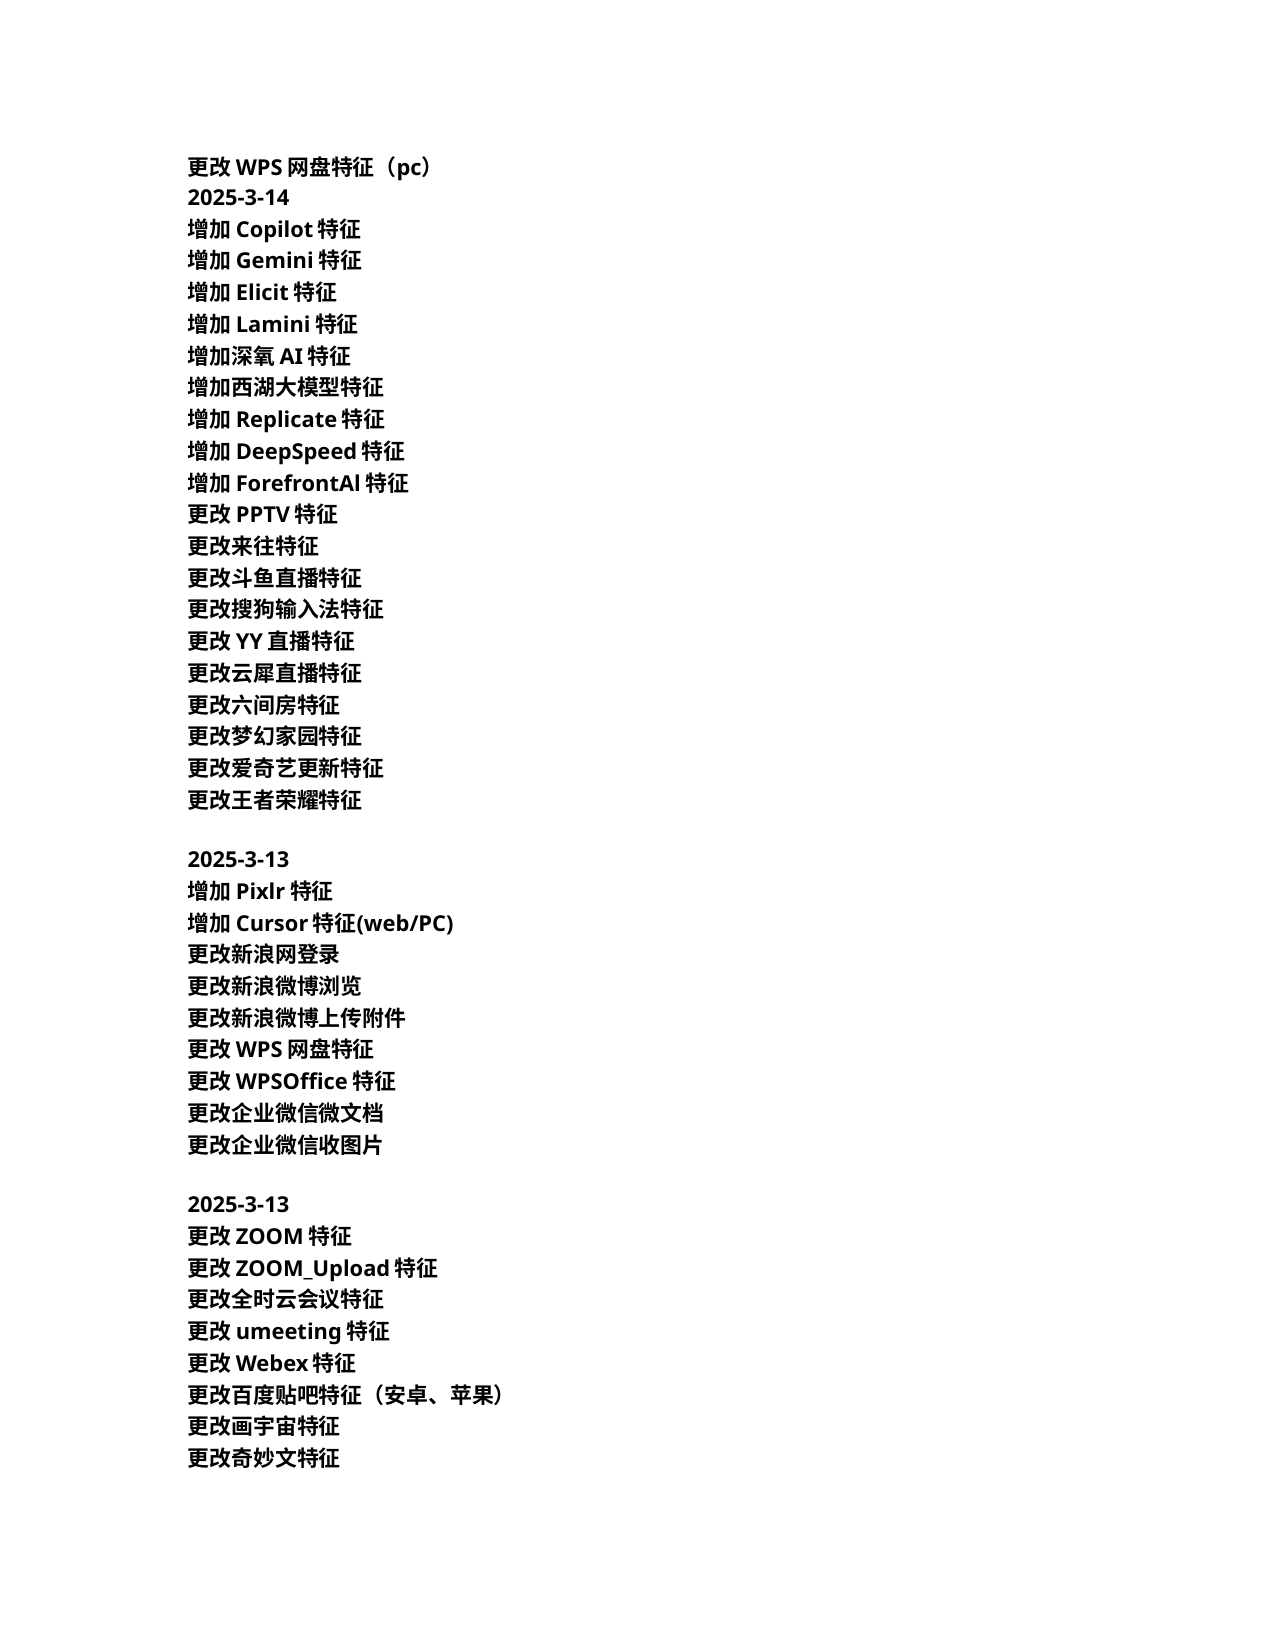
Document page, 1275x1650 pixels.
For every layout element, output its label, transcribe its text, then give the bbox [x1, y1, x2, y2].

text 更改企业微信微文档 [187, 1096, 1087, 1128]
text 增加Lamini特征 [187, 307, 1087, 339]
text 增加Replicate特征 [187, 402, 1087, 434]
text 更改新浪微博浏览 [187, 969, 1087, 1001]
text 增加Pixlr特征 [187, 874, 1087, 906]
text 更改六间房特征 [187, 688, 1087, 719]
text 更改爱奇艺更新特征 [187, 751, 1087, 783]
text 更改ZOOM_Upload特征 [187, 1251, 1087, 1282]
text 更改王者荣耀特征 [187, 783, 1087, 814]
text 2025-3-13 [187, 1189, 1087, 1219]
text 更改搜狗输入法特征 [187, 592, 1087, 624]
text 增加Elicit特征 [187, 275, 1087, 307]
text 更改umeeting特征 [187, 1314, 1087, 1346]
text 更改ZOOM特征 [187, 1219, 1087, 1251]
text 更改WPS网盘特征（pc） [187, 150, 1087, 182]
text 更改梦幻家园特征 [187, 719, 1087, 751]
text 更改Webex特征 [187, 1346, 1087, 1378]
text 更改WPSOffice特征 [187, 1064, 1087, 1096]
text 更改斗鱼直播特征 [187, 561, 1087, 592]
text 更改全时云会议特征 [187, 1282, 1087, 1314]
text 更改新浪网登录 [187, 937, 1087, 969]
text 增加深氧AI特征 [187, 339, 1087, 370]
text 增加DeepSpeed特征 [187, 434, 1087, 466]
text 更改YY直播特征 [187, 624, 1087, 656]
text 更改奇妙文特征 [187, 1441, 1087, 1473]
text 更改画宇宙特征 [187, 1409, 1087, 1441]
text 增加西湖大模型特征 [187, 370, 1087, 402]
text 2025-3-14 [187, 182, 1087, 212]
text 增加Gemini特征 [187, 243, 1087, 275]
text 更改来往特征 [187, 529, 1087, 561]
text 更改企业微信收图片 [187, 1128, 1087, 1159]
text 更改WPS网盘特征 [187, 1032, 1087, 1064]
text 增加ForefrontAl特征 [187, 466, 1087, 497]
text 更改新浪微博上传附件 [187, 1001, 1087, 1032]
text 增加Copilot特征 [187, 212, 1087, 243]
text 2025-3-13 [187, 844, 1087, 874]
text 更改百度贴吧特征（安卓、苹果） [187, 1378, 1087, 1409]
text 更改PPTV特征 [187, 497, 1087, 529]
text 增加Cursor特征(web/PC) [187, 906, 1087, 937]
text 更改云犀直播特征 [187, 656, 1087, 688]
